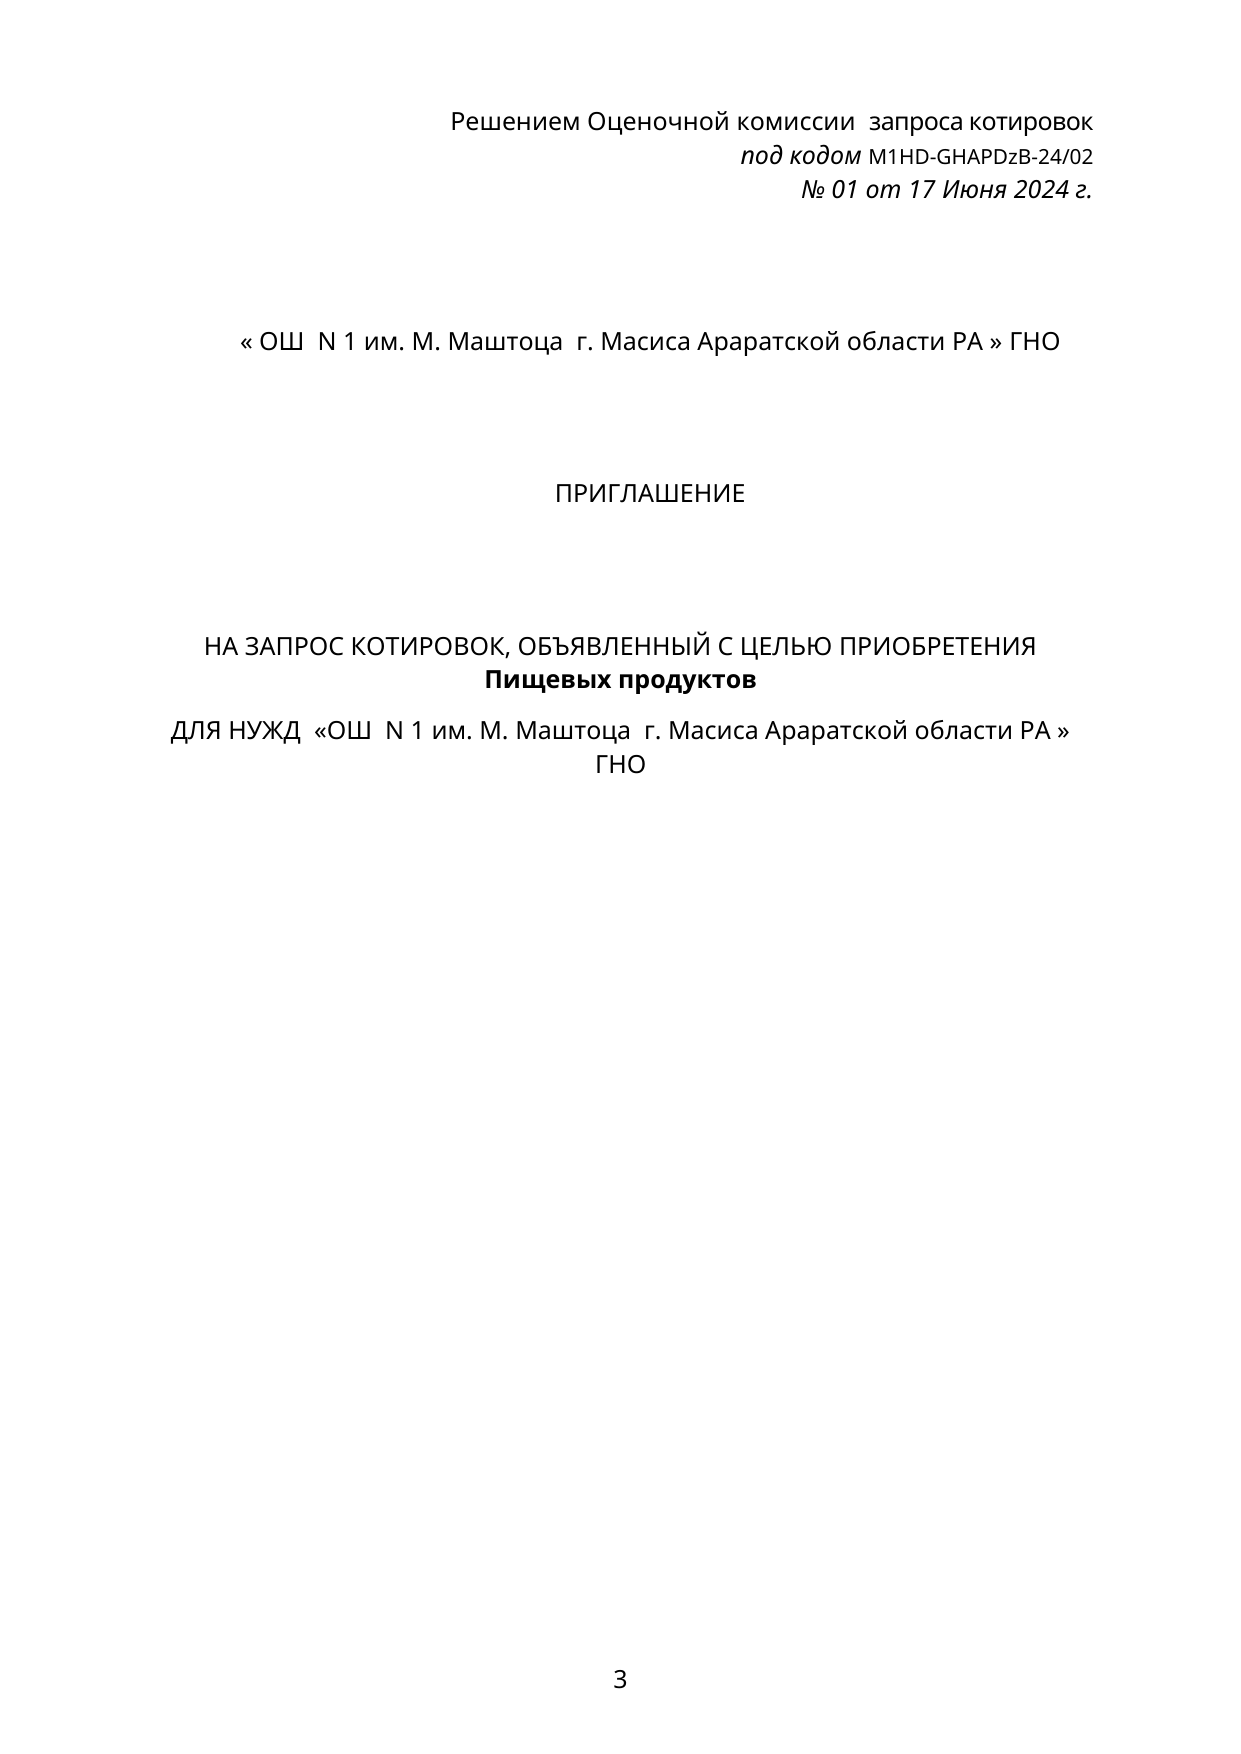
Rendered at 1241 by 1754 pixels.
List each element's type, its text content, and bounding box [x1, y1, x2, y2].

text ПРИГЛАШЕНИЕ [148, 476, 1093, 510]
text « ОШ N 1 им. М. Маштоца г. Масиса Араратской области РА » ГНО [148, 324, 1093, 358]
text Решением Оценочной комиссии запроса котировок под кодом M1HD-GHAPDzB-24/02 № 01 от 17 Июня 2024 г. [148, 103, 1093, 206]
text НА ЗАПРОС КОТИРОВОК, ОБЪЯВЛЕННЫЙ С ЦЕЛЬЮ ПРИОБРЕТЕНИЯ Пищевых продуктов [148, 628, 1093, 696]
text ДЛЯ НУЖД «ОШ N 1 им. М. Маштоца г. Масиса Араратской области РА » ГНО [148, 713, 1093, 781]
